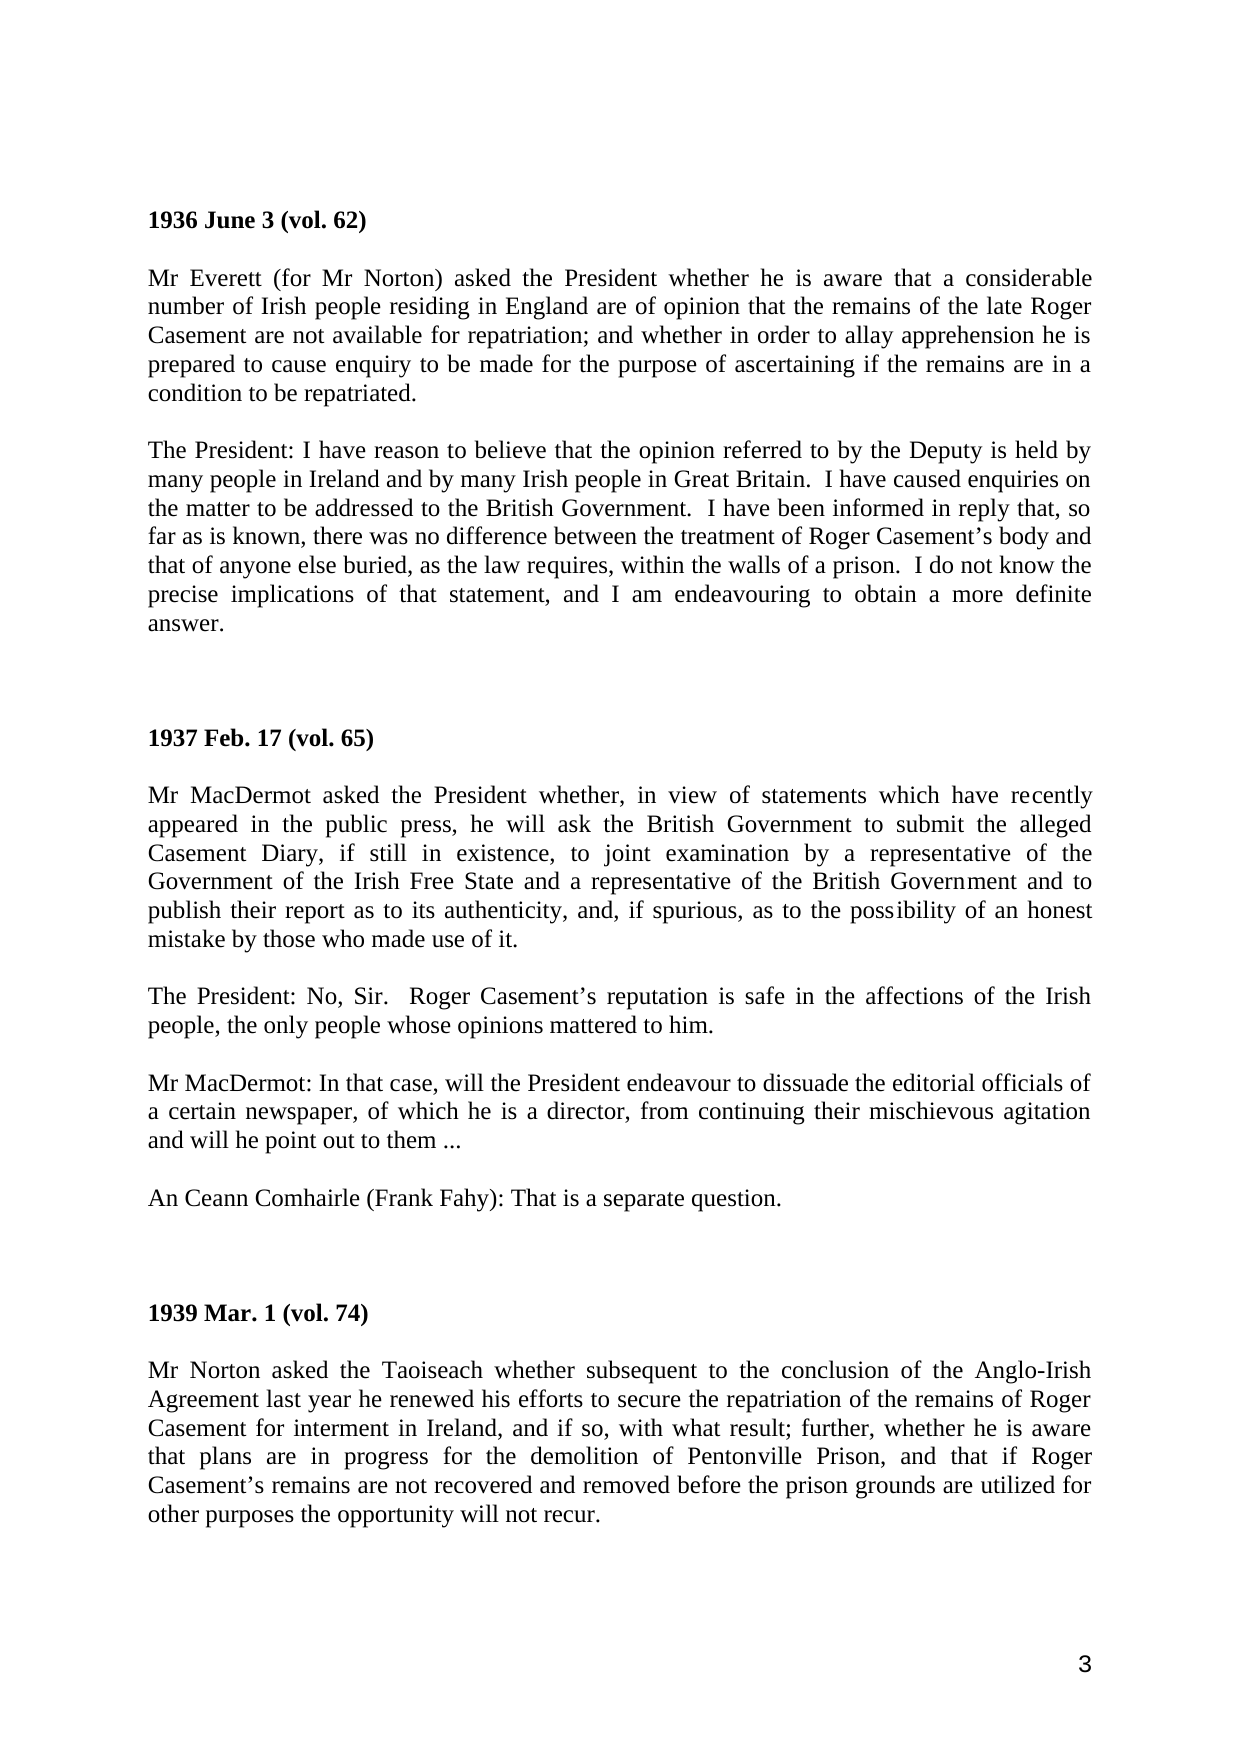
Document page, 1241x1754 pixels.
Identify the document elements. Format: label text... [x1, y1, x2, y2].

text Mr MacDermot: In that case, will the President endeavour to dissuade the editorial officials of a certain newspaper, of which he is a director, from continuing their mischievous agitation and will he point out to them ... [148, 1068, 1092, 1154]
text An Ceann Comhairle (Frank Fahy): That is a separate question. [148, 1183, 1092, 1211]
text The President: No, Sir. Roger Casement’s reputation is safe in the affections of the Irish people, the only people whose opinions mattered to him. [148, 981, 1092, 1039]
text The President: I have reason to believe that the opinion referred to by the Deputy is held by many people in Ireland and by many Irish people in Great Britain. I have caused enquiries on the matter to be addressed to the British Government. I have been informed in reply that, so far as is known, there was no difference between the treatment of Roger Casement’s body and that of anyone else buried, as the law requires, within the walls of a prison. I do not know the precise implications of that statement, and I am endeavouring to obtain a more definite answer. [148, 435, 1092, 636]
text 1939 Mar. 1 (vol. 74) Mr Norton asked the Taoiseach whether subsequent to the conclusion of the Anglo-Irish Agreement last year he renewed his efforts to secure the repatriation of the remains of Roger Casement for interment in Ireland, and if so, with what result; further, whether he is aware that plans are in progress for the demolition of Pentonville Prison, and that if Roger Casement’s remains are not recovered and removed before the prison grounds are utilized for other purposes the opportunity will not recur. [148, 1298, 1092, 1528]
text 1936 June 3 (vol. 62) [148, 205, 1092, 234]
text 1937 Feb. 17 (vol. 65) [148, 723, 1092, 751]
text Mr Everett (for Mr Norton) asked the President whether he is aware that a considerable number of Irish people residing in England are of opinion that the remains of the late Roger Casement are not available for repatriation; and whether in order to allay apprehension he is prepared to cause enquiry to be made for the purpose of ascertaining if the remains are in a condition to be repatriated. [148, 263, 1092, 406]
text Mr MacDermot asked the President whether, in view of statements which have recently appeared in the public press, he will ask the British Government to submit the alleged Casement Diary, if still in existence, to joint examination by a representative of the Government of the Irish Free State and a representative of the British Government and to publish their report as to its authenticity, and, if spurious, as to the possibility of an honest mistake by those who made use of it. [148, 780, 1092, 953]
